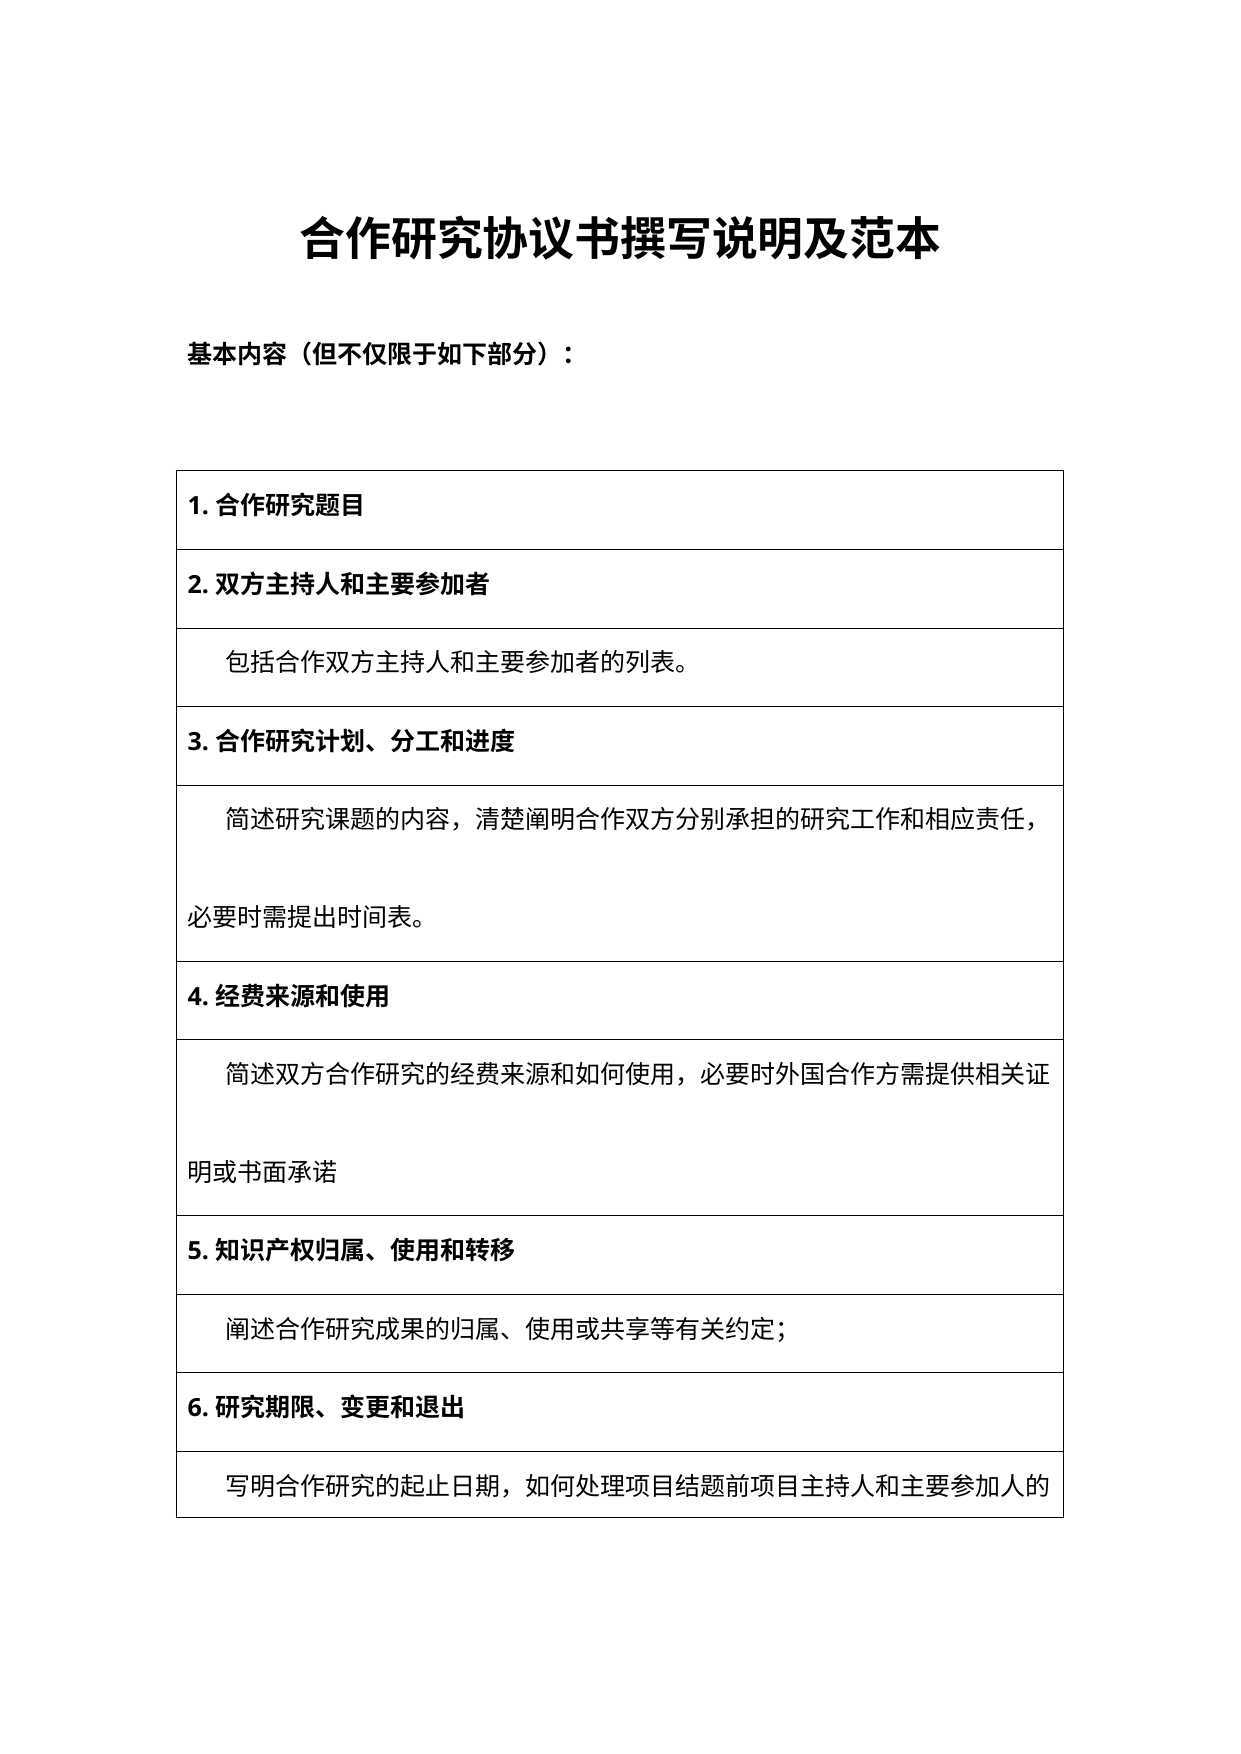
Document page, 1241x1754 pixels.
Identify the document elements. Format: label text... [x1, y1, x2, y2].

table_cell 6. 研究期限、变更和退出 [177, 1373, 1063, 1451]
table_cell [177, 1452, 1063, 1517]
table_cell 阐述合作研究成果的归属、使用或共享等有关约定； [177, 1295, 1063, 1372]
table_cell 简述双方合作研究的经费来源和如何使用，必要时外国合作方需提供相关证明或书面承诺 [177, 1040, 1063, 1215]
title 合作研究协议书撰写说明及范本 [187, 187, 1053, 284]
table_cell 2. 双方主持人和主要参加者 [177, 550, 1063, 627]
table_cell 简述研究课题的内容，清楚阐明合作双方分别承担的研究工作和相应责任，必要时需提出时间表。 [177, 786, 1063, 961]
table_cell 3. 合作研究计划、分工和进度 [177, 707, 1063, 784]
table_cell 5. 知识产权归属、使用和转移 [177, 1216, 1063, 1294]
table_cell 包括合作双方主持人和主要参加者的列表。 [177, 629, 1063, 706]
table_cell 4. 经费来源和使用 [177, 962, 1063, 1039]
subtitle 基本内容（但不仅限于如下部分）： [187, 320, 1053, 385]
table_header 1. 合作研究题目 [177, 471, 1063, 549]
